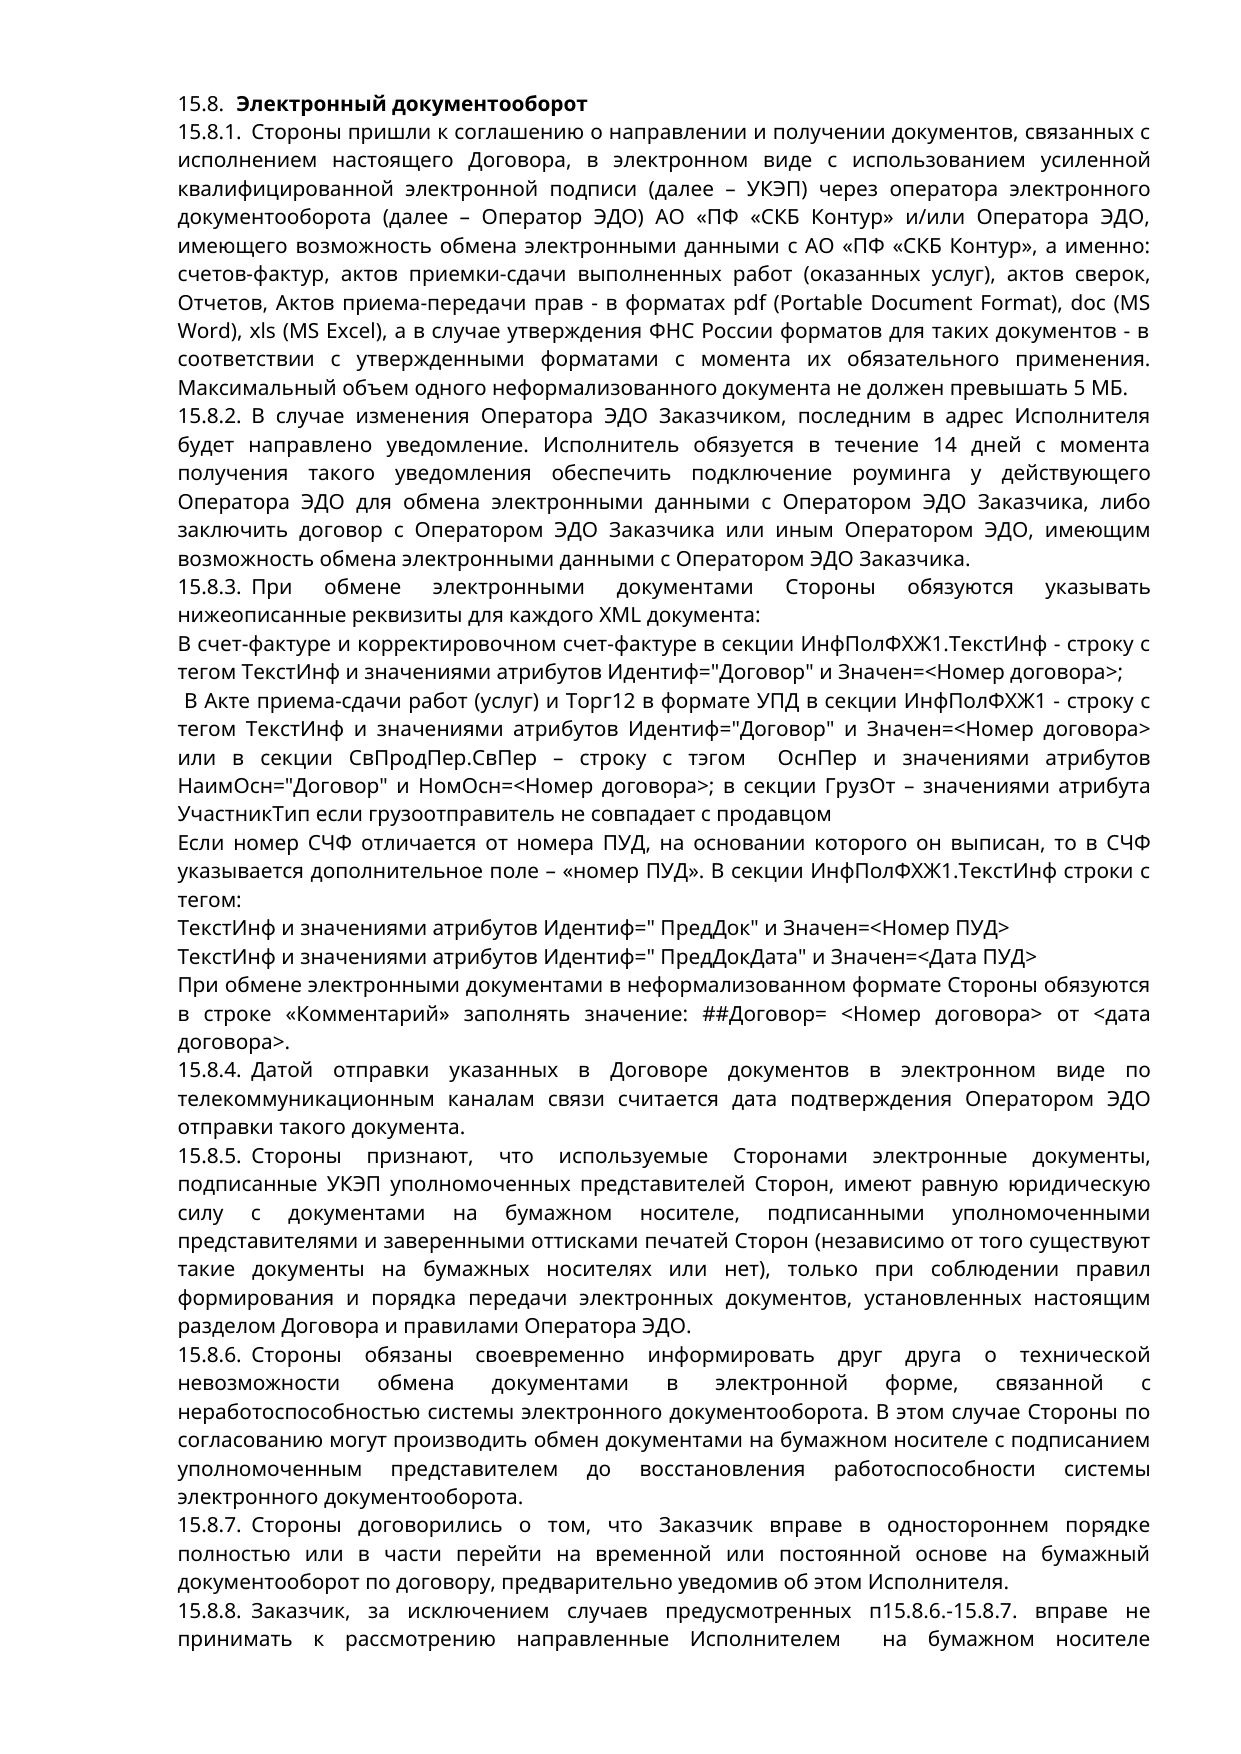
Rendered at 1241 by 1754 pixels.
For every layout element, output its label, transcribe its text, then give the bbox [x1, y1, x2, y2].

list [177, 1596, 1152, 1653]
list Стороны признают, что используемые Сторонами электронные документы, подписанные УКЭП уполномоченных представителей Сторон, имеют равную юридическую силу с документами на бумажном носителе, подписанными уполномоченными представителями и заверенными оттисками печатей Сторон (независимо от того существуют такие документы на бумажных носителях или нет), только при соблюдении правил формирования и порядка передачи электронных документов, установленных настоящим разделом Договора и правилами Оператора ЭДО. [177, 1141, 1152, 1340]
text ТекстИнф и значениями атрибутов Идентиф=" ПредДок" и Значен=<Номер ПУД> [177, 913, 1152, 942]
list Стороны пришли к соглашению о направлении и получении документов, связанных с исполнением настоящего Договора, в электронном виде с использованием усиленной квалифицированной электронной подписи (далее – УКЭП) через оператора электронного документооборота (далее – Оператор ЭДО) АО «ПФ «СКБ Контур» и/или Оператора ЭДО, имеющего возможность обмена электронными данными с АО «ПФ «СКБ Контур», а именно: счетов-фактур, актов приемки-сдачи выполненных работ (оказанных услуг), актов сверок, Отчетов, Актов приема-передачи прав - в форматах pdf (Portable Document Format), doc (MS Word), xls (MS Excel), а в случае утверждения ФНС России форматов для таких документов - в соответствии с утвержденными форматами с момента их обязательного применения. Максимальный объем одного неформализованного документа не должен превышать 5 МБ. [177, 117, 1152, 401]
list Стороны договорились о том, что Заказчик вправе в одностороннем порядке полностью или в части перейти на временной или постоянной основе на бумажный документооборот по договору, предварительно уведомив об этом Исполнителя. [177, 1511, 1152, 1596]
text Если номер СЧФ отличается от номера ПУД, на основании которого он выписан, то в СЧФ указывается дополнительное поле – «номер ПУД». В секции ИнфПолФХЖ1.ТекстИнф строки с тегом: [177, 828, 1152, 913]
list Стороны обязаны своевременно информировать друг друга о технической невозможности обмена документами в электронной форме, связанной с неработоспособностью системы электронного документооборота. В этом случае Стороны по согласованию могут производить обмен документами на бумажном носителе с подписанием уполномоченным представителем до восстановления работоспособности системы электронного документооборота. [177, 1340, 1152, 1511]
text В счет-фактуре и корректировочном счет-фактуре в секции ИнфПолФХЖ1.ТекстИнф - строку с тегом ТекстИнф и значениями атрибутов Идентиф="Договор" и Значен=<Номер договора>; [177, 629, 1152, 686]
list Электронный документооборот [177, 89, 1152, 117]
text ТекстИнф и значениями атрибутов Идентиф=" ПредДокДата" и Значен=<Дата ПУД> [177, 942, 1152, 970]
list Датой отправки указанных в Договоре документов в электронном виде по телекоммуникационным каналам связи считается дата подтверждения Оператором ЭДО отправки такого документа. [177, 1056, 1152, 1141]
list При обмене электронными документами Стороны обязуются указывать нижеописанные реквизиты для каждого XML документа: [177, 572, 1152, 629]
list В случае изменения Оператора ЭДО Заказчиком, последним в адрес Исполнителя будет направлено уведомление. Исполнитель обязуется в течение 14 дней с момента получения такого уведомления обеспечить подключение роуминга у действующего Оператора ЭДО для обмена электронными данными с Оператором ЭДО Заказчика, либо заключить договор с Оператором ЭДО Заказчика или иным Оператором ЭДО, имеющим возможность обмена электронными данными с Оператором ЭДО Заказчика. [177, 401, 1152, 572]
text В Акте приема-сдачи работ (услуг) и Торг12 в формате УПД в секции ИнфПолФХЖ1 - строку с тегом ТекстИнф и значениями атрибутов Идентиф="Договор" и Значен=<Номер договора> или в секции СвПродПер.СвПер – строку с тэгом ОснПер и значениями атрибутов НаимОсн="Договор" и НомОсн=<Номер договора>; в секции ГрузОт – значениями атрибута УчастникТип если грузоотправитель не совпадает с продавцом [177, 686, 1152, 828]
text При обмене электронными документами в неформализованном формате Стороны обязуются в строке «Комментарий» заполнять значение: ##Договор= <Номер договора> от <дата договора>. [177, 970, 1152, 1056]
